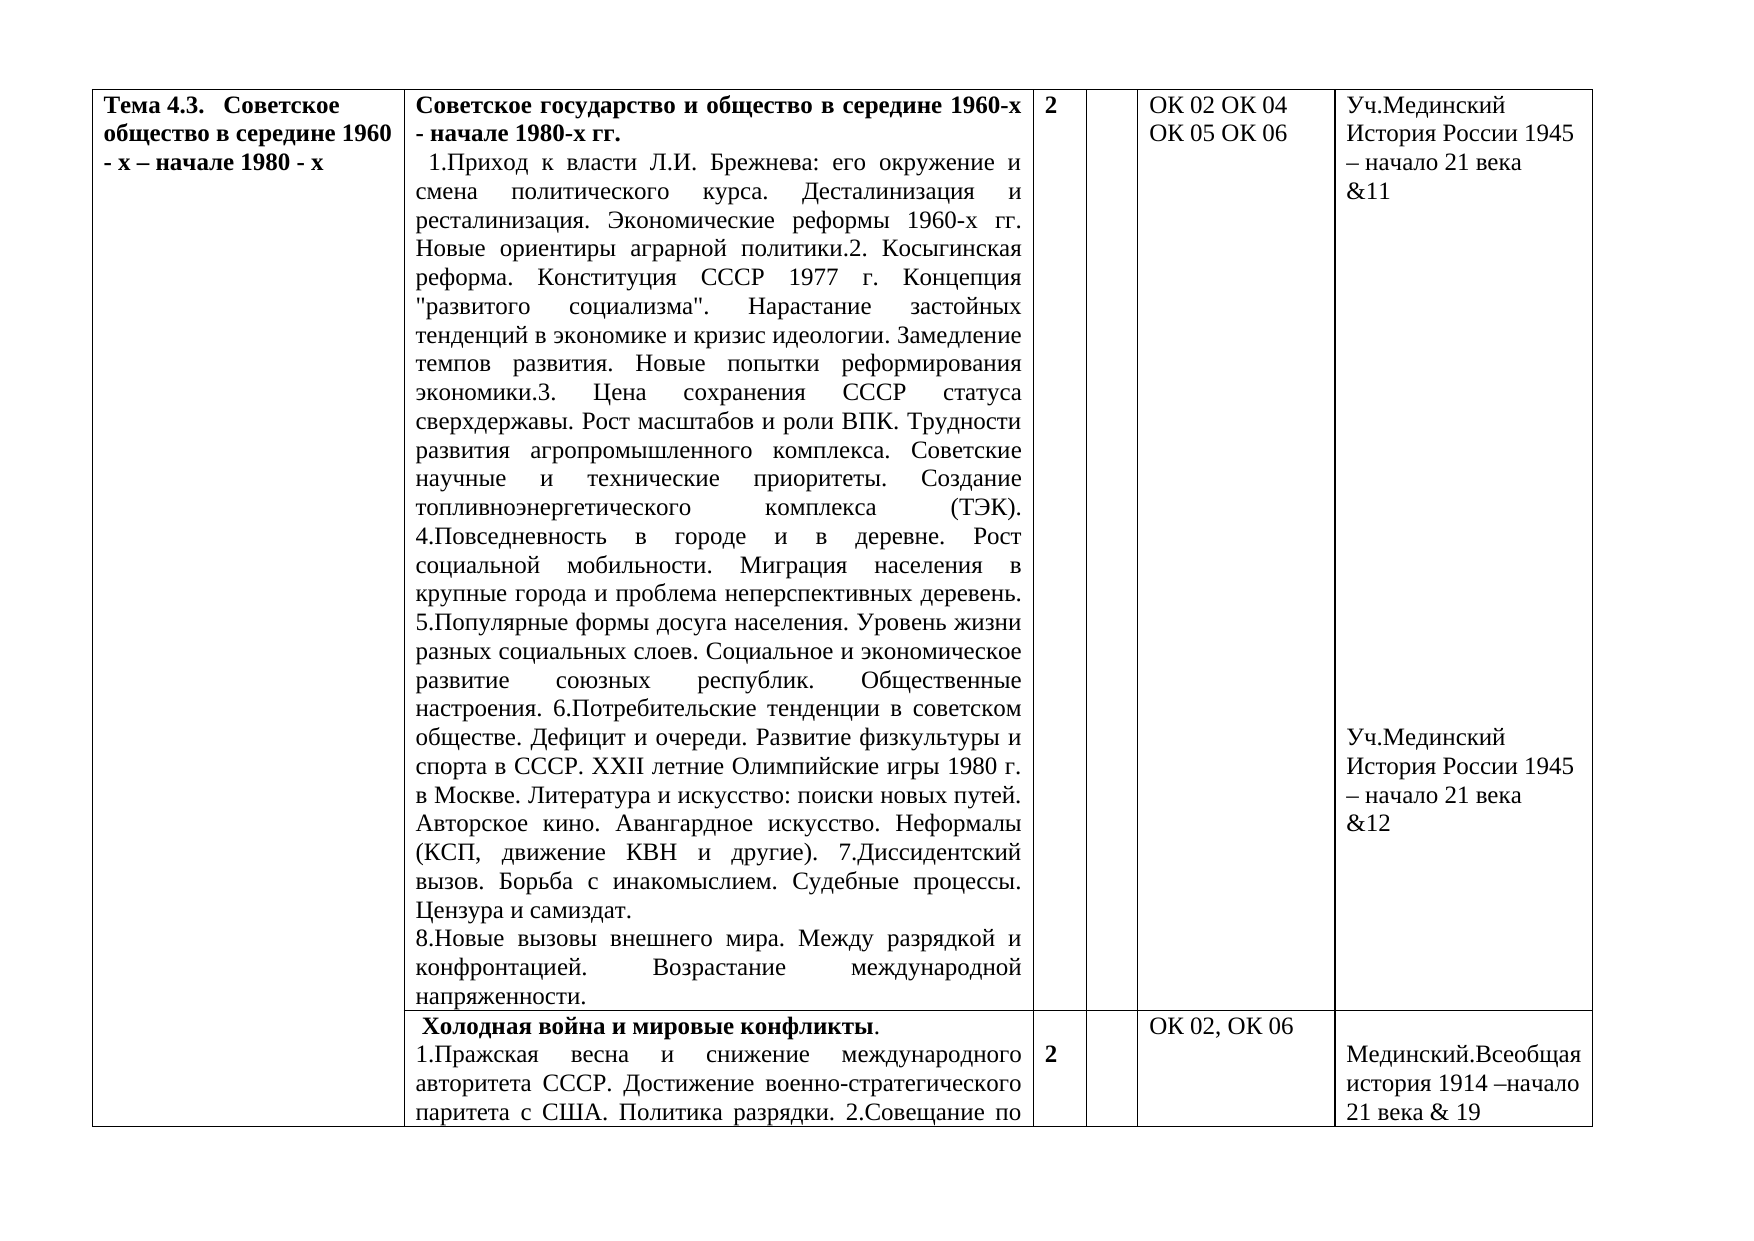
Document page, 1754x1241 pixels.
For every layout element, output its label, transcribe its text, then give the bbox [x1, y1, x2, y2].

table_cell ОК 02, ОК 06 [1138, 1011, 1334, 1126]
table_cell [1087, 1011, 1137, 1126]
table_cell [405, 1011, 1033, 1126]
table_cell Советское государство и общество в середине 1960-х - начале 1980-х гг. 1.Приход к власти Л.И. Брежнева: его окружение и смена политического курса. Десталинизация и ресталинизация. Экономические реформы 1960-х гг. Новые ориентиры аграрной политики.2. Косыгинская реформа. Конституция СССР 1977 г. Концепция "развитого социализма". Нарастание застойных тенденций в экономике и кризис идеологии. Замедление темпов развития. Новые попытки реформирования экономики.3. Цена сохранения СССР статуса сверхдержавы. Рост масштабов и роли ВПК. Трудности развития агропромышленного комплекса. Советские научные и технические приоритеты. Создание топливноэнергетического комплекса (ТЭК). 4.Повседневность в городе и в деревне. Рост социальной мобильности. Миграция населения в крупные города и проблема неперспективных деревень. 5.Популярные формы досуга населения. Уровень жизни разных социальных слоев. Социальное и экономическое развитие союзных республик. Общественные настроения. 6.Потребительские тенденции в советском обществе. Дефицит и очереди. Развитие физкультуры и спорта в СССР. XXII летние Олимпийские игры 1980 г. в Москве. Литература и искусство: поиски новых путей. Авторское кино. Авангардное искусство. Неформалы (КСП, движение КВН и другие). 7.Диссидентский вызов. Борьба с инакомыслием. Судебные процессы. Цензура и самиздат. 8.Новые вызовы внешнего мира. Между разрядкой и конфронтацией. Возрастание международной напряженности. [405, 90, 1033, 1010]
table_cell [1087, 90, 1137, 1010]
table_cell ОК 02 ОК 04 ОК 05 ОК 06 [1138, 90, 1334, 1010]
table_cell Уч.Мединский История России 1945 – начало 21 века &11 Уч.Мединский История России 1945 – начало 21 века &12 [1336, 90, 1592, 1010]
table_cell Тема 4.3. Советское общество в середине 1960 - х – начале 1980 - х [93, 90, 404, 1126]
table_cell 2 [1034, 90, 1086, 1010]
table_cell 2 [1034, 1011, 1086, 1126]
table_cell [1336, 1011, 1592, 1126]
